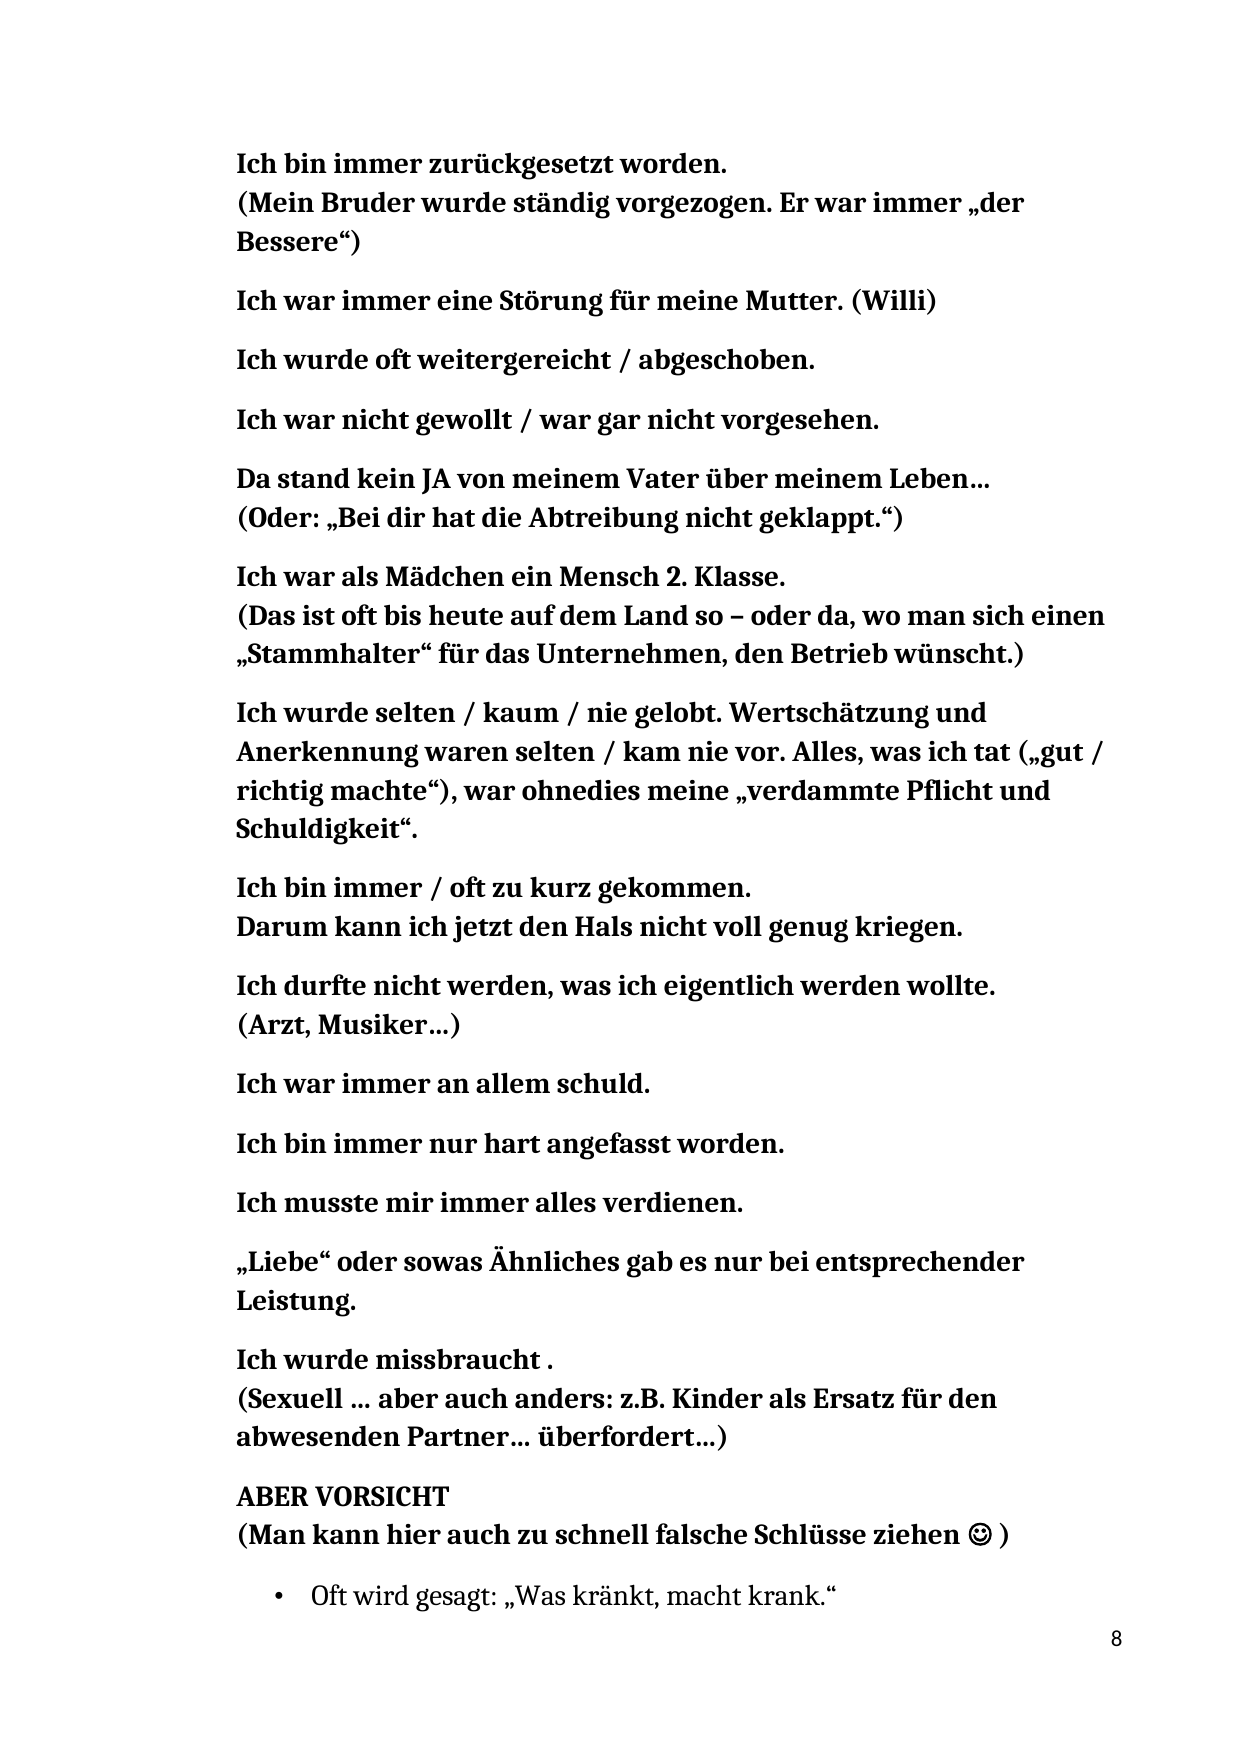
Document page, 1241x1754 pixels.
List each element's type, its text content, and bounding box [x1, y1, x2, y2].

text Ich war nicht gewollt / war gar nicht vorgesehen. [236, 403, 1122, 436]
text Ich musste mir immer alles verdienen. [236, 1186, 1122, 1220]
text Ich war immer eine Störung für meine Mutter. (Willi) [236, 284, 1122, 318]
text ABER VORSICHT (Man kann hier auch zu schnell falsche Schlüsse ziehen ) [236, 1480, 1122, 1552]
text Ich bin immer zurückgesetzt worden. (Mein Bruder wurde ständig vorgezogen. Er war immer „der Bessere“) [236, 148, 1122, 258]
text Ich war immer an allem schuld. [236, 1067, 1122, 1101]
text Ich wurde oft weitergereicht / abgeschoben. [236, 343, 1122, 377]
list Oft wird gesagt: „Was kränkt, macht krank.“ [274, 1578, 1122, 1612]
text Ich wurde missbraucht . (Sexuell … aber auch anders: z.B. Kinder als Ersatz für den abwesenden Partner… überfordert…) [236, 1343, 1122, 1454]
text Ich wurde selten / kaum / nie gelobt. Wertschätzung und Anerkennung waren selten / kam nie vor. Alles, was ich tat („gut / richtig machte“), war ohnedies meine „verdammte Pflicht und Schuldigkeit“. [236, 697, 1122, 846]
text Ich bin immer nur hart angefasst worden. [236, 1127, 1122, 1160]
text Da stand kein JA von meinem Vater über meinem Leben… (Oder: „Bei dir hat die Abtreibung nicht geklappt.“) [236, 462, 1122, 534]
text Ich war als Mädchen ein Mensch 2. Klasse. (Das ist oft bis heute auf dem Land so – oder da, wo man sich einen „Stammhalter“ für das Unternehmen, den Betrieb wünscht.) [236, 560, 1122, 671]
text Ich bin immer / oft zu kurz gekommen. Darum kann ich jetzt den Hals nicht voll genug kriegen. [236, 872, 1122, 944]
text Ich durfte nicht werden, was ich eigentlich werden wollte. (Arzt, Musiker…) [236, 969, 1122, 1042]
text „Liebe“ oder sowas Ähnliches gab es nur bei entsprechender Leistung. [236, 1246, 1122, 1318]
